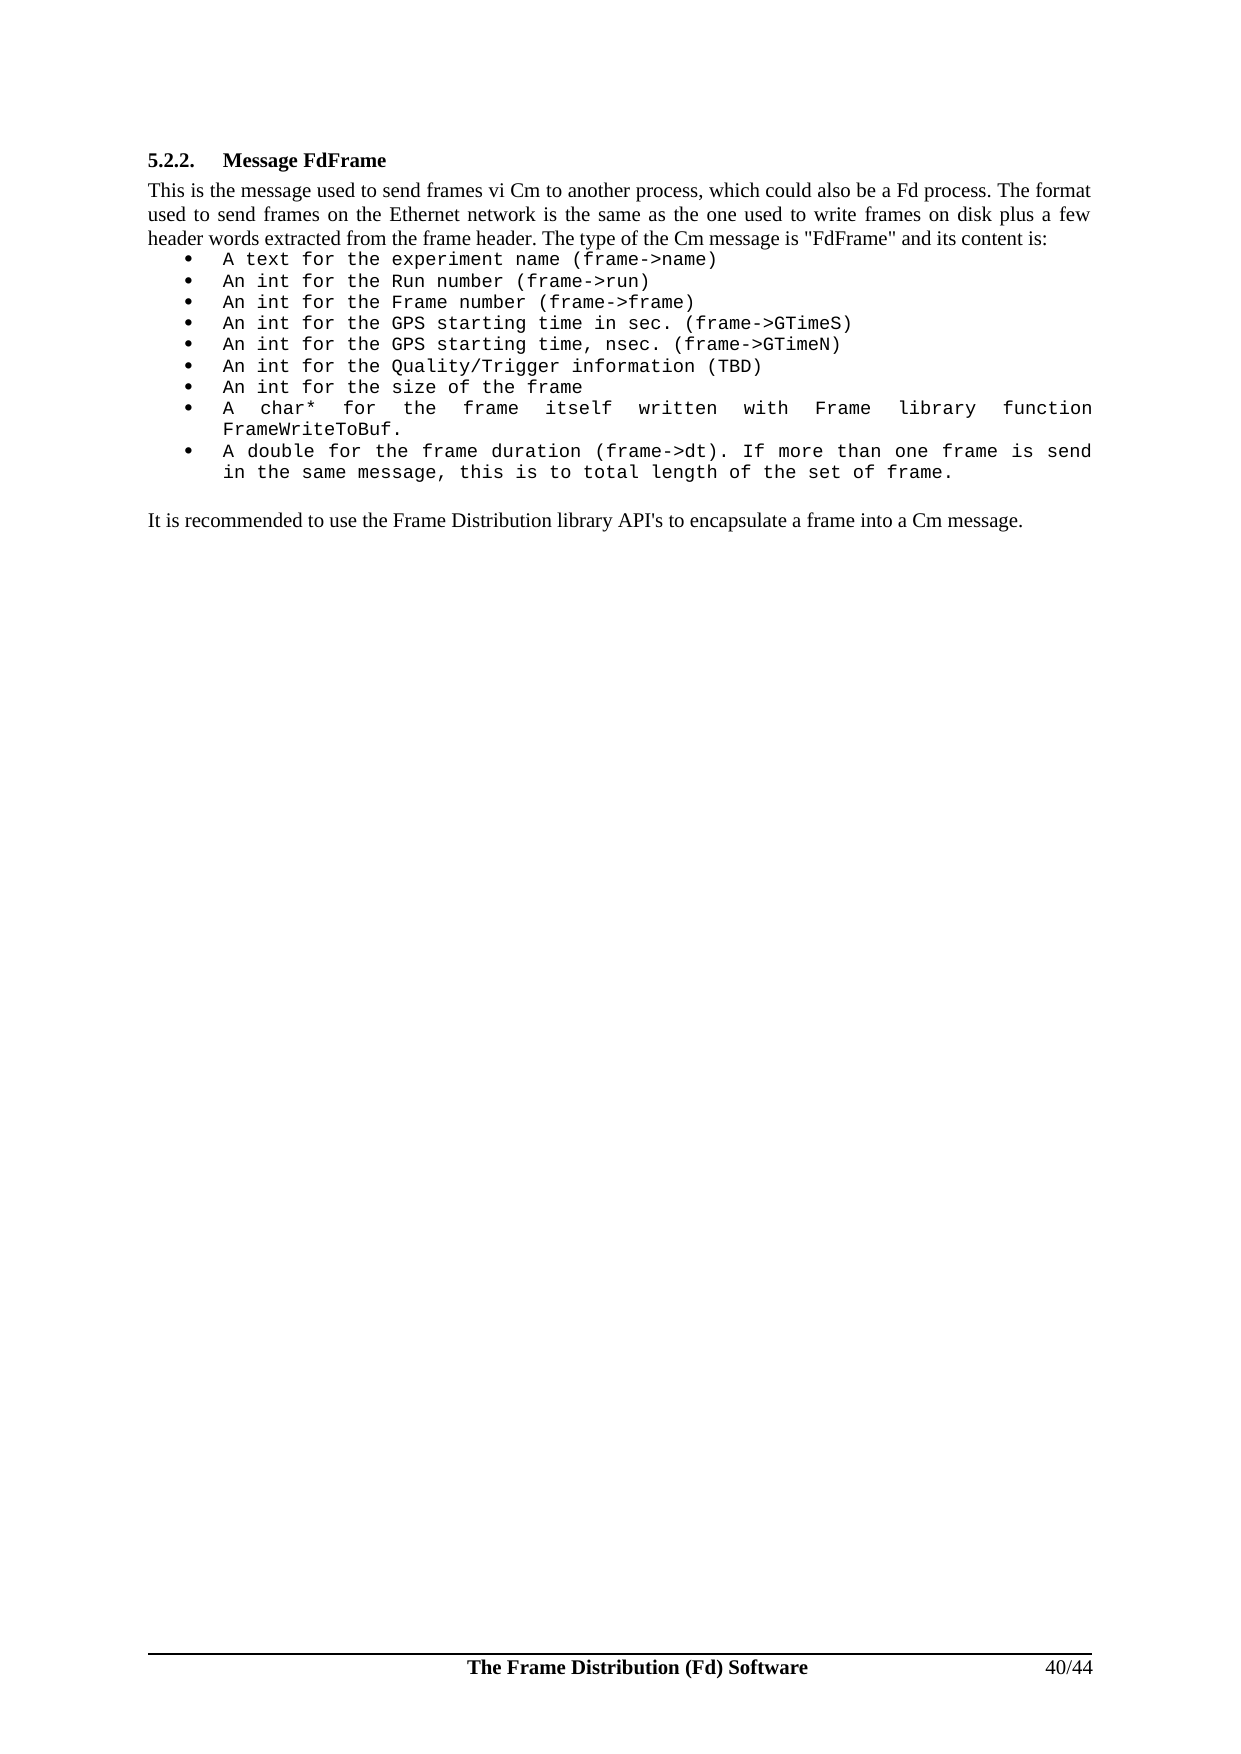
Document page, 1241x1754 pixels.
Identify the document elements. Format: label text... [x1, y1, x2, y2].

list A double for the frame duration (frame->dt). If more than one frame is send in the same message, this is to total length of the set of frame. [185, 441, 1093, 484]
list An int for the GPS starting time in sec. (frame->GTimeS) [185, 314, 1093, 335]
list An int for the Quality/Trigger information (TBD) [185, 356, 1093, 378]
list A text for the experiment name (frame->name) [185, 250, 1093, 271]
subtitle Message FdFrame [148, 148, 1093, 172]
text This is the message used to send frames vi Cm to another process, which could also be a Fd process. The format used to send frames on the Ethernet network is the same as the one used to write frames on disk plus a few header words extracted from the frame header. The type of the Cm message is "FdFrame" and its content is: [148, 178, 1093, 250]
text It is recommended to use the Frame Distribution library API's to encapsulate a frame into a Cm message. [148, 508, 1093, 532]
list An int for the GPS starting time, nsec. (frame->GTimeN) [185, 335, 1093, 356]
list An int for the size of the frame [185, 378, 1093, 399]
list An int for the Frame number (frame->frame) [185, 293, 1093, 314]
list An int for the Run number (frame->run) [185, 271, 1093, 293]
list A char* for the frame itself written with Frame library function FrameWriteToBuf. [185, 399, 1093, 441]
